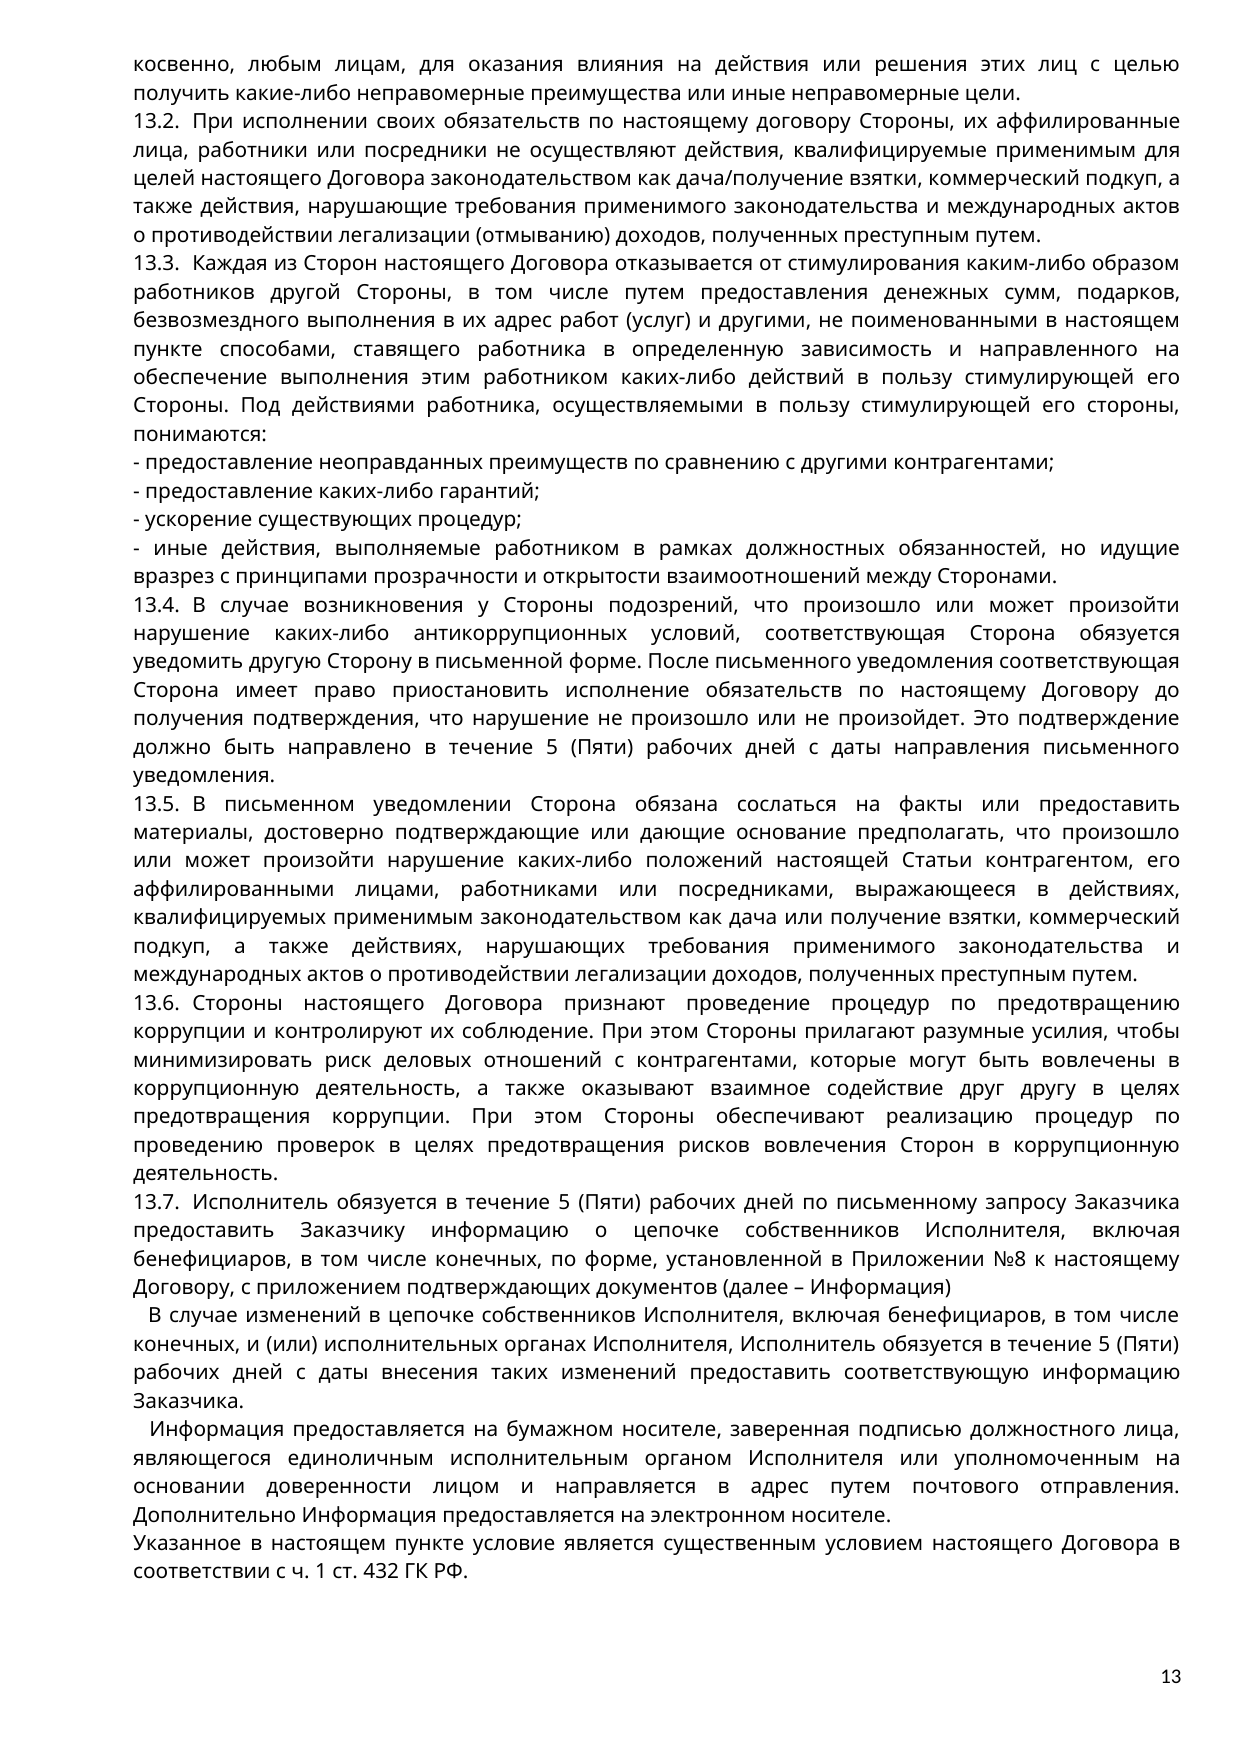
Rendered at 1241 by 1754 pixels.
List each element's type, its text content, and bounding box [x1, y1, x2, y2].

list Указанное в настоящем пункте условие является существенным условием настоящего Договора в соответствии с ч. 1 ст. 432 ГК РФ. [133, 1528, 1181, 1585]
list - предоставление каких-либо гарантий; [133, 476, 1181, 504]
list В случае возникновения у Стороны подозрений, что произошло или может произойти нарушение каких-либо антикоррупционных условий, соответствующая Сторона обязуется уведомить другую Сторону в письменной форме. После письменного уведомления соответствующая Сторона имеет право приостановить исполнение обязательств по настоящему Договору до получения подтверждения, что нарушение не произошло или не произойдет. Это подтверждение должно быть направлено в течение 5 (Пяти) рабочих дней с даты направления письменного уведомления. [133, 590, 1181, 789]
list В случае изменений в цепочке собственников Исполнителя, включая бенефициаров, в том числе конечных, и (или) исполнительных органах Исполнителя, Исполнитель обязуется в течение 5 (Пяти) рабочих дней с даты внесения таких изменений предоставить соответствующую информацию Заказчика. [133, 1301, 1181, 1414]
text Информация предоставляется на бумажном носителе, заверенная подписью должностного лица, являющегося единоличным исполнительным органом Исполнителя или уполномоченным на основании доверенности лицом и направляется в адрес путем почтового отправления. Дополнительно Информация предоставляется на электронном носителе. [133, 1414, 1181, 1528]
list Стороны настоящего Договора признают проведение процедур по предотвращению коррупции и контролируют их соблюдение. При этом Стороны прилагают разумные усилия, чтобы минимизировать риск деловых отношений с контрагентами, которые могут быть вовлечены в коррупционную деятельность, а также оказывают взаимное содействие друг другу в целях предотвращения коррупции. При этом Стороны обеспечивают реализацию процедур по проведению проверок в целях предотвращения рисков вовлечения Сторон в коррупционную деятельность. [133, 988, 1181, 1187]
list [133, 49, 1181, 106]
list - предоставление неоправданных преимуществ по сравнению с другими контрагентами; [133, 447, 1181, 476]
list - ускорение существующих процедур; [133, 504, 1181, 533]
list - иные действия, выполняемые работником в рамках должностных обязанностей, но идущие вразрез с принципами прозрачности и открытости взаимоотношений между Сторонами. [133, 533, 1181, 590]
list Исполнитель обязуется в течение 5 (Пяти) рабочих дней по письменному запросу Заказчика предоставить Заказчику информацию о цепочке собственников Исполнителя, включая бенефициаров, в том числе конечных, по форме, установленной в Приложении №8 к настоящему Договору, с приложением подтверждающих документов (далее – Информация) [133, 1187, 1181, 1301]
list В письменном уведомлении Сторона обязана сослаться на факты или предоставить материалы, достоверно подтверждающие или дающие основание предполагать, что произошло или может произойти нарушение каких-либо положений настоящей Статьи контрагентом, его аффилированными лицами, работниками или посредниками, выражающееся в действиях, квалифицируемых применимым законодательством как дача или получение взятки, коммерческий подкуп, а также действиях, нарушающих требования применимого законодательства и международных актов о противодействии легализации доходов, полученных преступным путем. [133, 789, 1181, 988]
list При исполнении своих обязательств по настоящему договору Стороны, их аффилированные лица, работники или посредники не осуществляют действия, квалифицируемые применимым для целей настоящего Договора законодательством как дача/получение взятки, коммерческий подкуп, а также действия, нарушающие требования применимого законодательства и международных актов о противодействии легализации (отмыванию) доходов, полученных преступным путем. [133, 106, 1181, 248]
list Каждая из Сторон настоящего Договора отказывается от стимулирования каким-либо образом работников другой Стороны, в том числе путем предоставления денежных сумм, подарков, безвозмездного выполнения в их адрес работ (услуг) и другими, не поименованными в настоящем пункте способами, ставящего работника в определенную зависимость и направленного на обеспечение выполнения этим работником каких-либо действий в пользу стимулирующей его Стороны. Под действиями работника, осуществляемыми в пользу стимулирующей его стороны, понимаются: [133, 248, 1181, 447]
